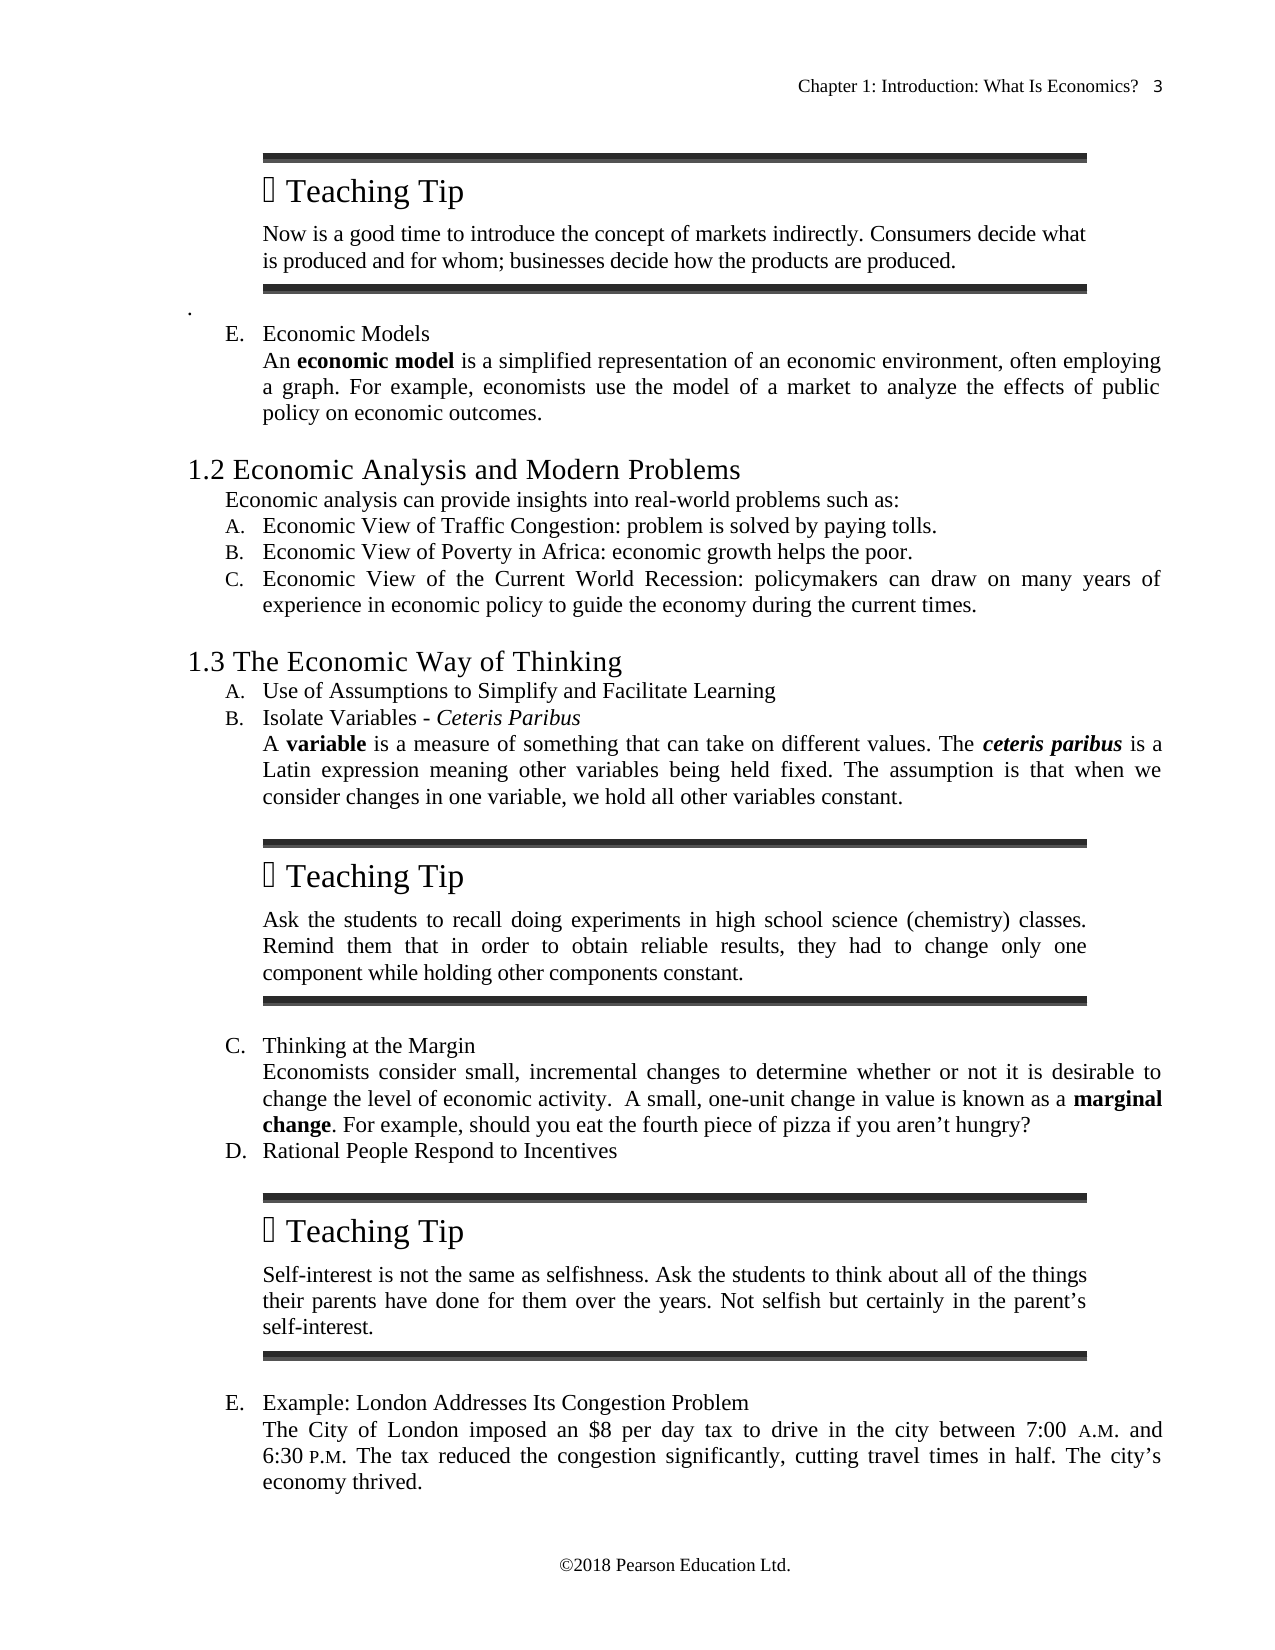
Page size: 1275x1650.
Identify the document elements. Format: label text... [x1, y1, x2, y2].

text A variable is a measure of something that can take on different values. The ceteris paribus is a Latin expression meaning other variables being held fixed. The assumption is that when we consider changes in one variable, we hold all other variables constant. [262, 730, 1162, 809]
list Isolate Variables - Ceteris Paribus [225, 704, 1162, 730]
text E. Economic Models [225, 320, 1162, 347]
text The City of London imposed an $8 per day tax to drive in the city between 7:00 a.m. and 6:30 p.m. The tax reduced the congestion significantly, cutting travel times in half. The city’s economy thrived. [262, 1416, 1162, 1495]
text Self-interest is not the same as selfishness. Ask the students to think about all of the things their parents have done for them over the years. Not selfish but certainly in the parent’s self-interest. [262, 1240, 1087, 1361]
text Economic analysis can provide insights into real-world problems such as: [225, 486, 1162, 512]
list Economic View of Traffic Congestion: problem is solved by paying tolls. [225, 512, 1162, 538]
text . [187, 294, 1162, 320]
text Now is a good time to introduce the concept of markets indirectly. Consumers decide what is produced and for whom; businesses decide how the products are produced. [262, 199, 1087, 294]
list Use of Assumptions to Simplify and Facilitate Learning [225, 677, 1162, 704]
list Economic View of the Current World Recession: policymakers can draw on many years of experience in economic policy to guide the economy during the current times. [225, 565, 1162, 617]
text An economic model is a simplified representation of an economic environment, often employing a graph. For example, economists use the model of a market to analyze the effects of public policy on economic outcomes. [262, 347, 1162, 426]
text Teaching Tip [262, 1201, 1087, 1240]
text 1.3 The Economic Way of Thinking [187, 644, 1162, 677]
text 1.2 Economic Analysis and Modern Problems [187, 452, 1162, 486]
text Teaching Tip [262, 846, 1087, 885]
text Economists consider small, incremental changes to determine whether or not it is desirable to change the level of economic activity. A small, one-unit change in value is known as a marginal change. For example, should you eat the fourth piece of pizza if you aren’t hungry? [262, 1058, 1162, 1137]
text E. Example: London Addresses Its Congestion Problem [225, 1389, 1162, 1416]
text C. Thinking at the Margin [225, 1032, 1162, 1058]
list Economic View of Poverty in Africa: economic growth helps the poor. [225, 538, 1162, 565]
text Teaching Tip [262, 160, 1087, 199]
text D. Rational People Respond to Incentives [225, 1137, 1162, 1164]
text Ask the students to recall doing experiments in high school science (chemistry) classes. Remind them that in order to obtain reliable results, they had to change only one component while holding other components constant. [262, 885, 1087, 1006]
